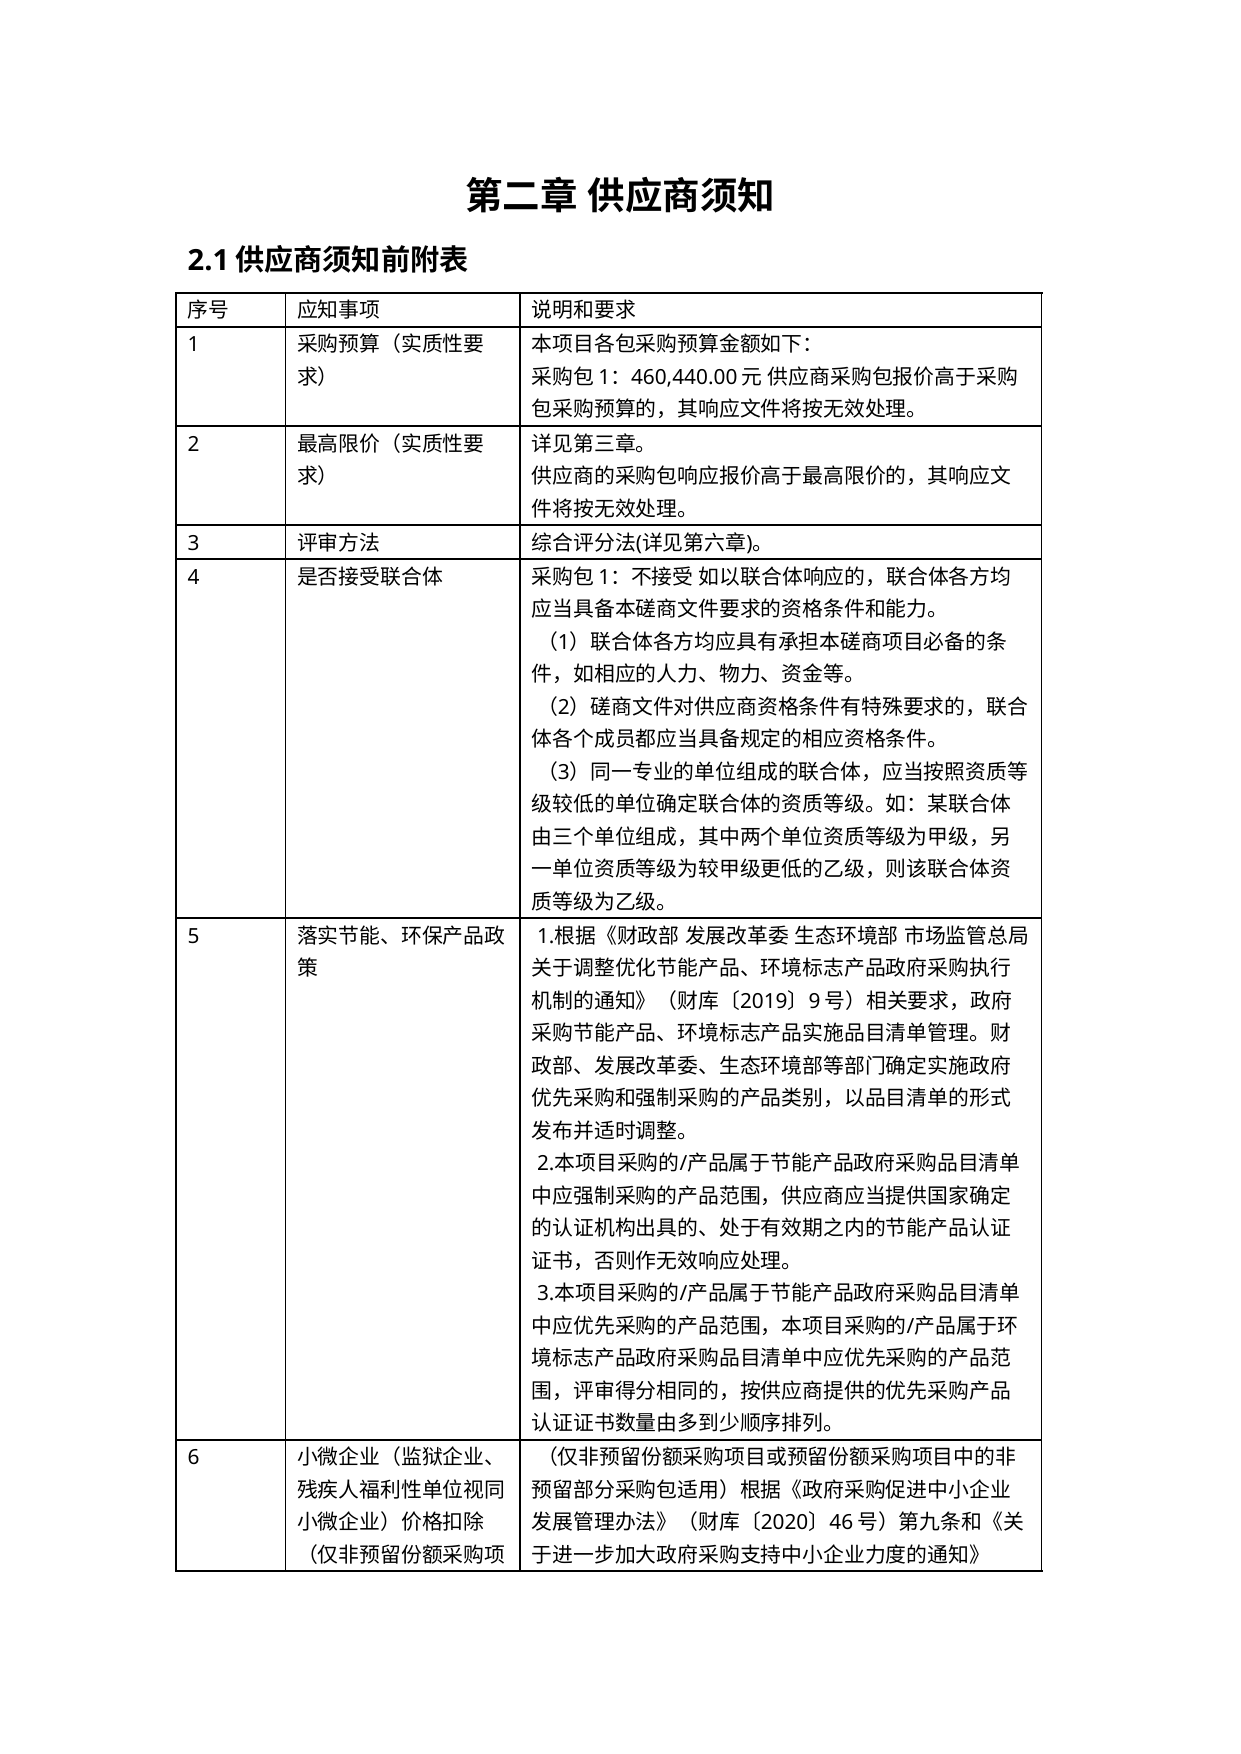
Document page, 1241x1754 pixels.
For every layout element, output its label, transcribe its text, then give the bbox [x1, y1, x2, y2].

text 第二章 供应商须知 [187, 162, 1053, 227]
table_cell 落实节能、环保产品政策 [286, 919, 519, 1439]
table_cell 最高限价（实质性要求） [286, 427, 519, 524]
table_cell 5 [177, 919, 285, 1439]
table_cell 3 [177, 526, 285, 558]
table_cell 2 [177, 427, 285, 524]
table_cell 综合评分法(详见第六章)。 [521, 526, 1041, 558]
table_cell 1.根据《财政部 发展改革委 生态环境部 市场监管总局关于调整优化节能产品、环境标志产品政府采购执行机制的通知》（财库〔2019〕9号）相关要求，政府采购节能产品、环境标志产品实施品目清单管理。财政部、发展改革委、生态环境部等部门确定实施政府优先采购和强制采购的产品类别，以品目清单的形式发布并适时调整。 2.本项目采购的/产品属于节能产品政府采购品目清单中应强制采购的产品范围，供应商应当提供国家确定的认证机构出具的、处于有效期之内的节能产品认证证书，否则作无效响应处理。 3.本项目采购的/产品属于节能产品政府采购品目清单中应优先采购的产品范围，本项目采购的/产品属于环境标志产品政府采购品目清单中应优先采购的产品范围，评审得分相同的，按供应商提供的优先采购产品认证证书数量由多到少顺序排列。 [521, 919, 1041, 1439]
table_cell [521, 1441, 1041, 1570]
table_header 序号 [177, 294, 285, 326]
table_cell 评审方法 [286, 526, 519, 558]
table_cell 详见第三章。 供应商的采购包响应报价高于最高限价的，其响应文件将按无效处理。 [521, 427, 1041, 524]
table_cell 采购包1：不接受 如以联合体响应的，联合体各方均应当具备本磋商文件要求的资格条件和能力。 （1）联合体各方均应具有承担本磋商项目必备的条件，如相应的人力、物力、资金等。 （2）磋商文件对供应商资格条件有特殊要求的，联合体各个成员都应当具备规定的相应资格条件。 （3）同一专业的单位组成的联合体，应当按照资质等级较低的单位确定联合体的资质等级。如：某联合体由三个单位组成，其中两个单位资质等级为甲级，另一单位资质等级为较甲级更低的乙级，则该联合体资质等级为乙级。 [521, 560, 1041, 917]
table_cell 本项目各包采购预算金额如下： 采购包1：460,440.00元 供应商采购包报价高于采购包采购预算的，其响应文件将按无效处理。 [521, 328, 1041, 425]
text 2.1供应商须知前附表 [187, 227, 1053, 292]
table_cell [286, 1441, 519, 1570]
table_cell 6 [177, 1441, 285, 1570]
table_cell 1 [177, 328, 285, 425]
table_cell 是否接受联合体 [286, 560, 519, 917]
table_header 说明和要求 [521, 294, 1041, 326]
table_cell 4 [177, 560, 285, 917]
table_cell 采购预算（实质性要求） [286, 328, 519, 425]
table_header 应知事项 [286, 294, 519, 326]
